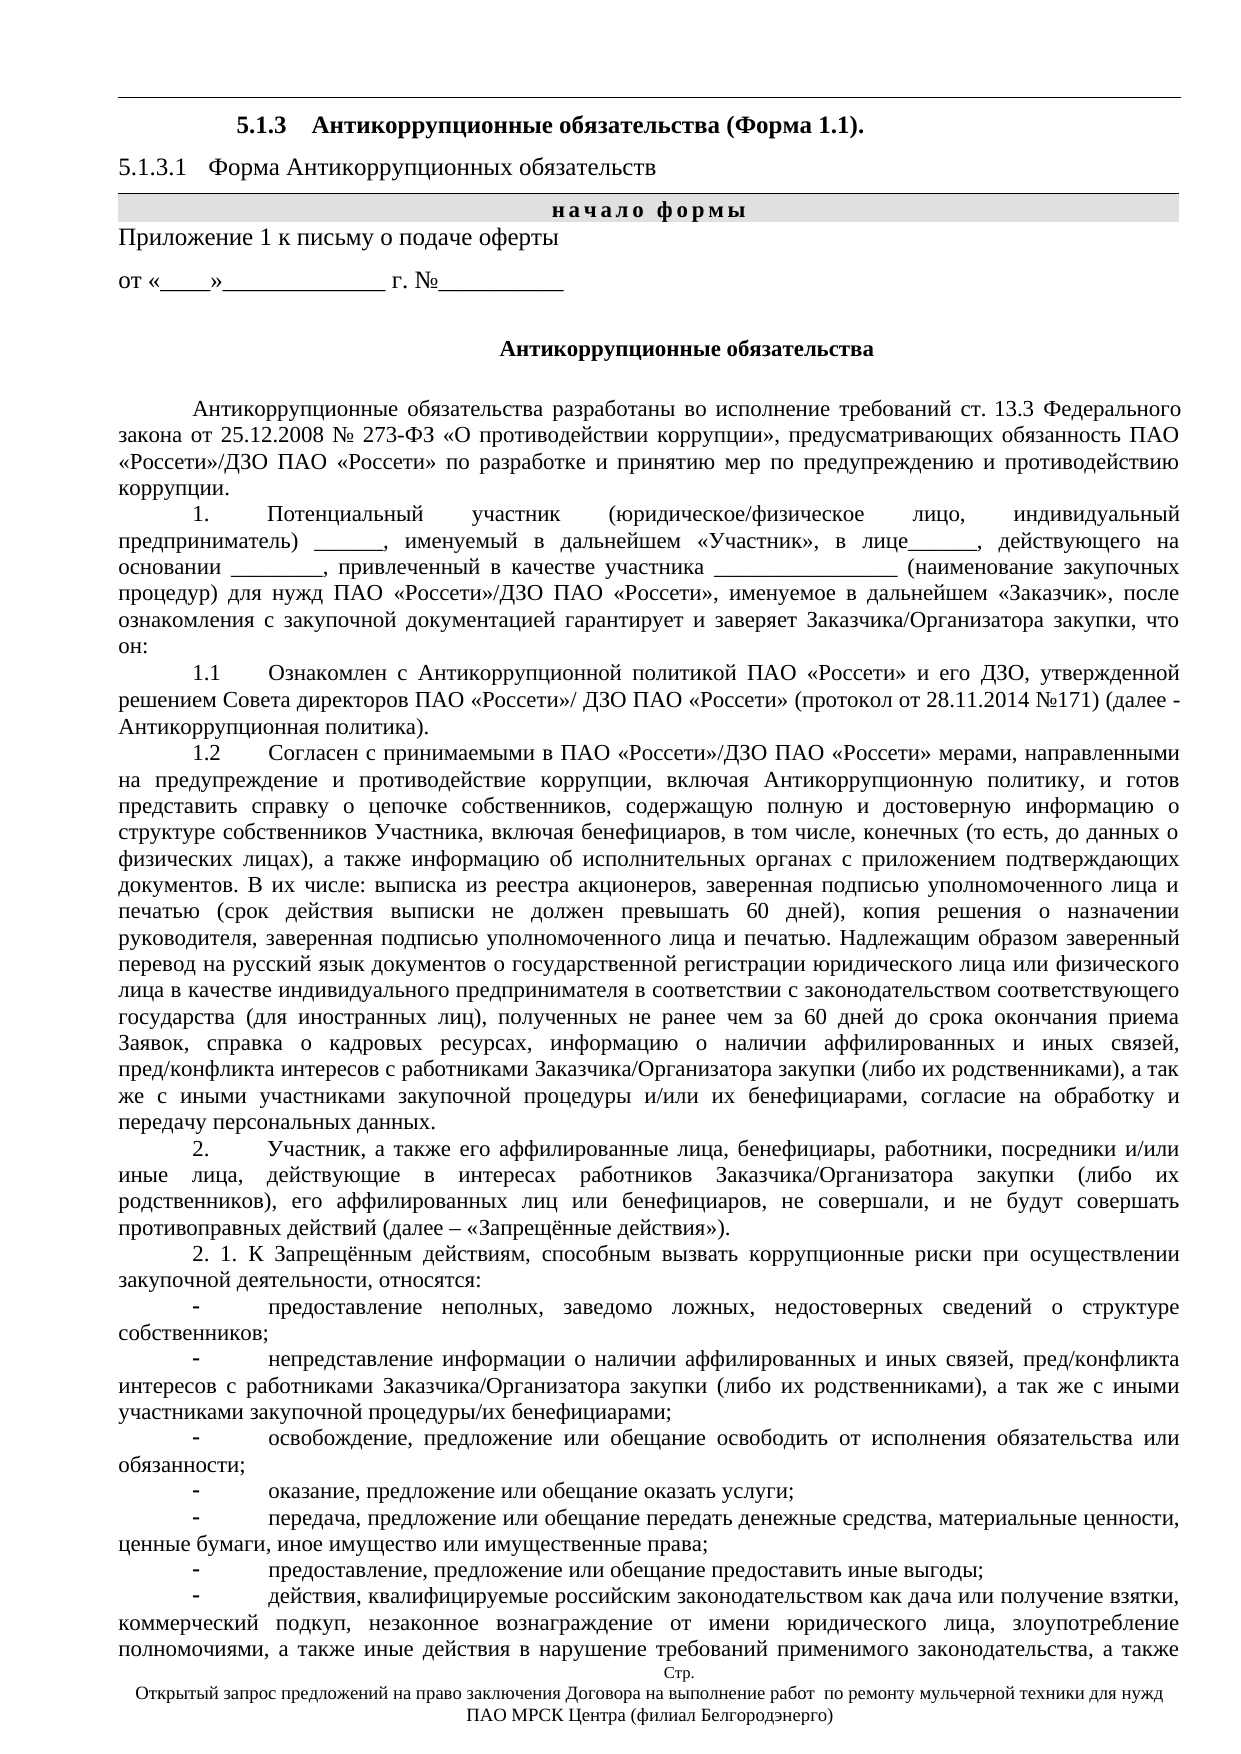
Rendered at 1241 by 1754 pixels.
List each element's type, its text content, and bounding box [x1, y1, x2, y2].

text 1.1 Ознакомлен с Антикоррупционной политикой ПАО «Россети» и его ДЗО, утвержденной решением Совета директоров ПАО «Россети»/ ДЗО ПАО «Россети» (протокол от 28.11.2014 №171) (далее - Антикоррупционная политика). [118, 658, 1181, 739]
list оказание, предложение или обещание оказать услуги; [118, 1477, 1181, 1503]
text Антикоррупционные обязательства [118, 335, 1181, 361]
list передача, предложение или обещание передать денежные средства, материальные ценности, ценные бумаги, иное имущество или имущественные права; [118, 1503, 1181, 1556]
list предоставление, предложение или обещание предоставить иные выгоды; [118, 1556, 1181, 1583]
text 2. 1. К Запрещённым действиям, способным вызвать коррупционные риски при осуществлении закупочной деятельности, относятся: [118, 1240, 1181, 1293]
list освобождение, предложение или обещание освободить от исполнения обязательства или обязанности; [118, 1424, 1181, 1477]
list Потенциальный участник (юридическое/физическое лицо, индивидуальный предприниматель) ______, именуемый в дальнейшем «Участник», в лице______, действующего на основании ________, привлеченный в качестве участника ________________ (наименование закупочных процедур) для нужд ПАО «Россети»/ДЗО ПАО «Россети», именуемое в дальнейшем «Заказчик», после ознакомления с закупочной документацией гарантирует и заверяет Заказчика/Организатора закупки, что он: [118, 500, 1181, 658]
subtitle Форма Антикоррупционных обязательств [118, 152, 1181, 181]
text от «____»_____________ г. №__________ [118, 266, 1181, 294]
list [118, 1583, 1181, 1662]
list непредставление информации о наличии аффилированных и иных связей, пред/конфликта интересов с работниками Заказчика/Организатора закупки (либо их родственниками), а так же с иными участниками закупочной процедуры/их бенефициарами; [118, 1345, 1181, 1424]
text начало формы [118, 194, 1179, 222]
subtitle Антикоррупционные обязательства (Форма 1.1). [236, 111, 1181, 139]
list предоставление неполных, заведомо ложных, недостоверных сведений о структуре собственников; [118, 1293, 1181, 1345]
text Антикоррупционные обязательства разработаны во исполнение требований ст. 13.3 Федерального закона от 25.12.2008 № 273-ФЗ «О противодействии коррупции», предусматривающих обязанность ПАО «Россети»/ДЗО ПАО «Россети» по разработке и принятию мер по предупреждению и противодействию коррупции. [118, 395, 1181, 500]
text Приложение 1 к письму о подаче оферты [118, 222, 1181, 251]
list Участник, а также его аффилированные лица, бенефициары, работники, посредники и/или иные лица, действующие в интересах работников Заказчика/Организатора закупки (либо их родственников), его аффилированных лиц или бенефициаров, не совершали, и не будут совершать противоправных действий (далее – «Запрещённые действия»). [118, 1134, 1181, 1240]
list Согласен с принимаемыми в ПАО «Россети»/ДЗО ПАО «Россети» мерами, направленными на предупреждение и противодействие коррупции, включая Антикоррупционную политику, и готов представить справку о цепочке собственников, содержащую полную и достоверную информацию о структуре собственников Участника, включая бенефициаров, в том числе, конечных (то есть, до данных о физических лицах), а также информацию об исполнительных органах с приложением подтверждающих документов. В их числе: выписка из реестра акционеров, заверенная подписью уполномоченного лица и печатью (срок действия выписки не должен превышать 60 дней), копия решения о назначении руководителя, заверенная подписью уполномоченного лица и печатью. Надлежащим образом заверенный перевод на русский язык документов о государственной регистрации юридического лица или физического лица в качестве индивидуального предпринимателя в соответствии с законодательством соответствующего государства (для иностранных лиц), полученных не ранее чем за 60 дней до срока окончания приема Заявок, справка о кадровых ресурсах, информацию о наличии аффилированных и иных связей, пред/конфликта интересов с работниками Заказчика/Организатора закупки (либо их родственниками), а так же с иными участниками закупочной процедуры и/или их бенефициарами, согласие на обработку и передачу персональных данных. [118, 739, 1181, 1134]
